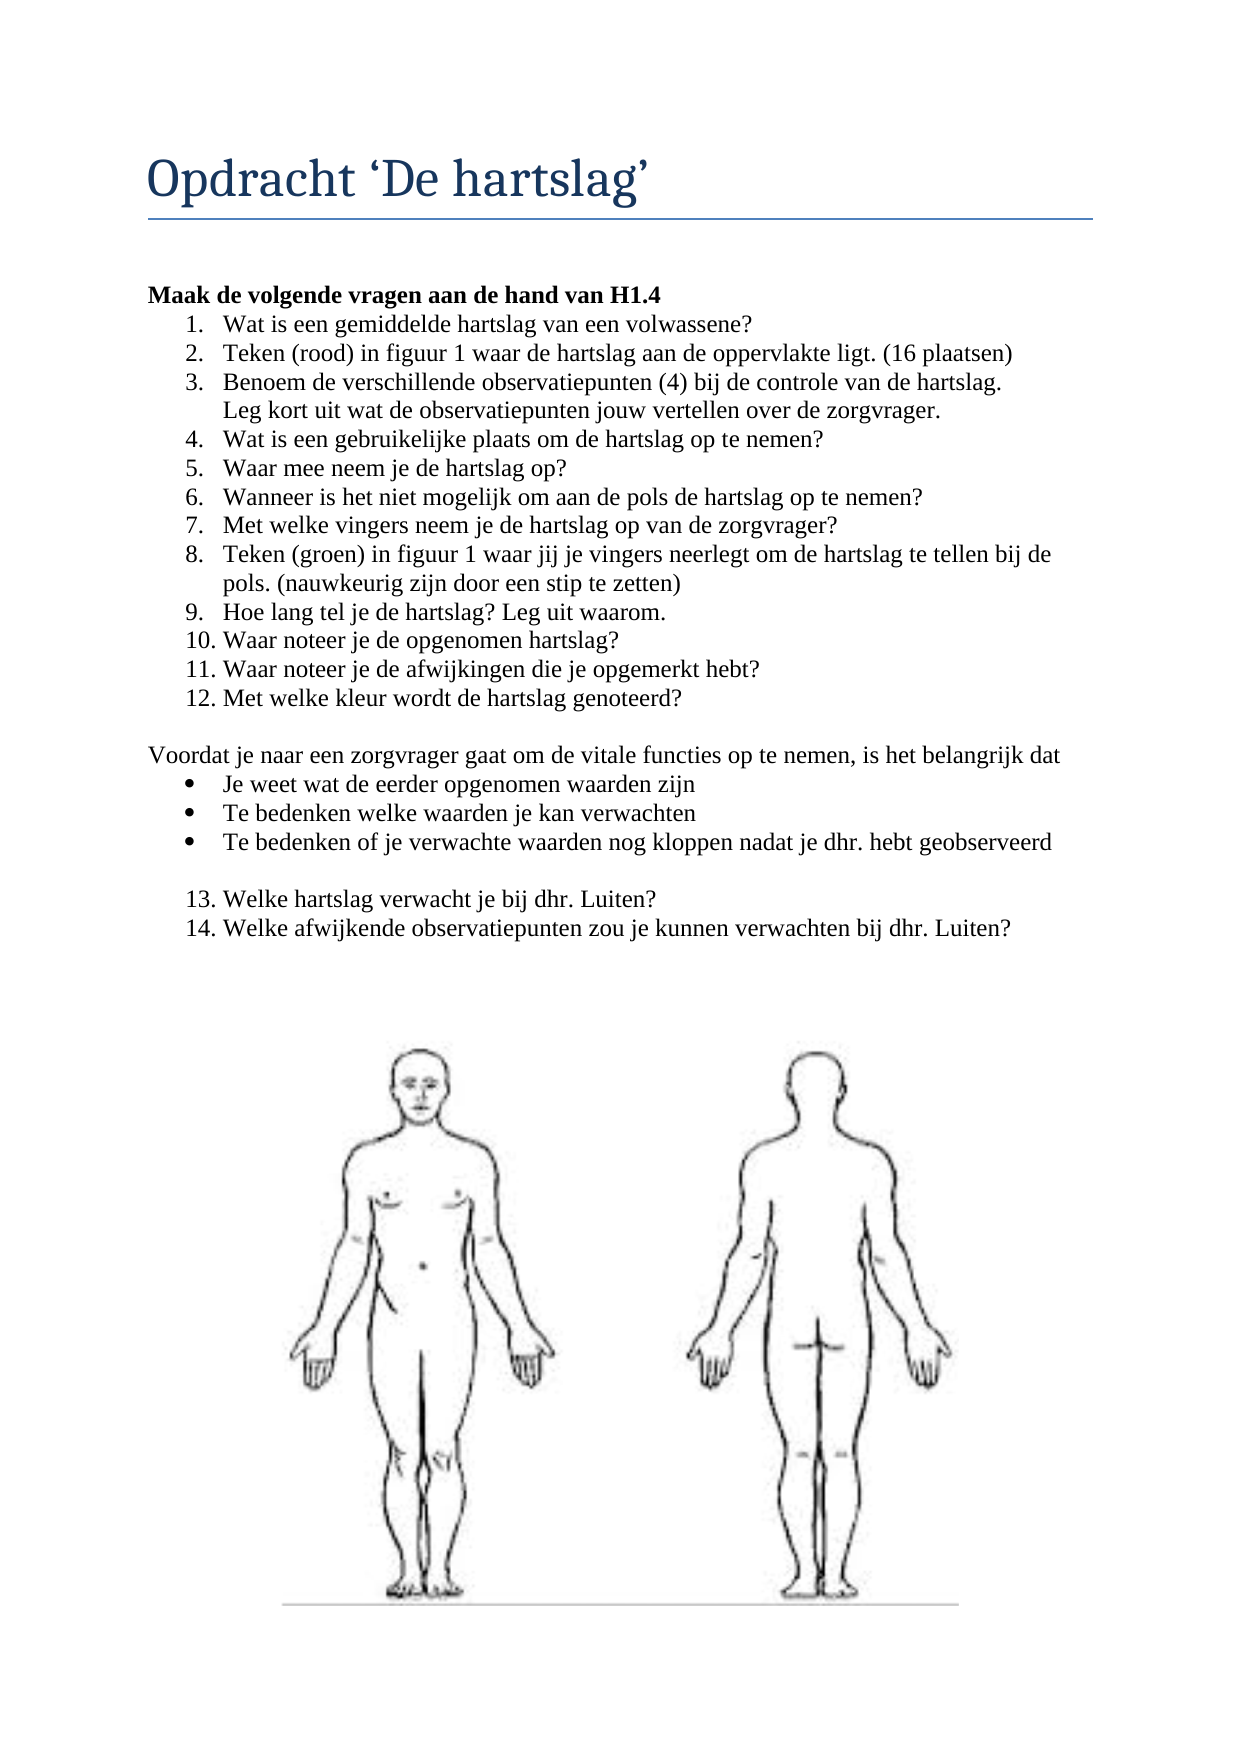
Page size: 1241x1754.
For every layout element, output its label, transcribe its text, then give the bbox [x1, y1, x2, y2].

list Waar mee neem je de hartslag op? [185, 453, 1093, 482]
list Te bedenken of je verwachte waarden nog kloppen nadat je dhr. hebt geobserveerd [185, 827, 1093, 855]
list Je weet wat de eerder opgenomen waarden zijn [185, 769, 1093, 798]
picture [283, 1042, 958, 1605]
list Met welke kleur wordt de hartslag genoteerd? [185, 683, 1093, 712]
list Hoe lang tel je de hartslag? Leg uit waarom. [185, 597, 1093, 625]
list Wat is een gebruikelijke plaats om de hartslag op te nemen? [185, 424, 1093, 453]
list Teken (groen) in figuur 1 waar jij je vingers neerlegt om de hartslag te tellen bij de pols. (nauwkeurig zijn door een stip te zetten) [185, 539, 1093, 597]
list Welke hartslag verwacht je bij dhr. Luiten? [185, 884, 1093, 913]
list Te bedenken welke waarden je kan verwachten [185, 798, 1093, 827]
list Waar noteer je de opgenomen hartslag? [185, 625, 1093, 654]
list Met welke vingers neem je de hartslag op van de zorgvrager? [185, 510, 1093, 539]
text Maak de volgende vragen aan de hand van H1.4 [148, 280, 1093, 309]
list Wanneer is het niet mogelijk om aan de pols de hartslag op te nemen? [185, 482, 1093, 510]
list Benoem de verschillende observatiepunten (4) bij de controle van de hartslag. [185, 367, 1093, 395]
list Wat is een gemiddelde hartslag van een volwassene? [185, 309, 1093, 338]
list Waar noteer je de afwijkingen die je opgemerkt hebt? [185, 654, 1093, 683]
title Opdracht ‘De hartslag’ [148, 148, 1093, 218]
list Welke afwijkende observatiepunten zou je kunnen verwachten bij dhr. Luiten? [185, 913, 1093, 942]
text Voordat je naar een zorgvrager gaat om de vitale functies op te nemen, is het belangrijk dat [148, 740, 1093, 769]
list Teken (rood) in figuur 1 waar de hartslag aan de oppervlakte ligt. (16 plaatsen) [185, 338, 1093, 367]
list Leg kort uit wat de observatiepunten jouw vertellen over de zorgvrager. [223, 395, 1093, 424]
